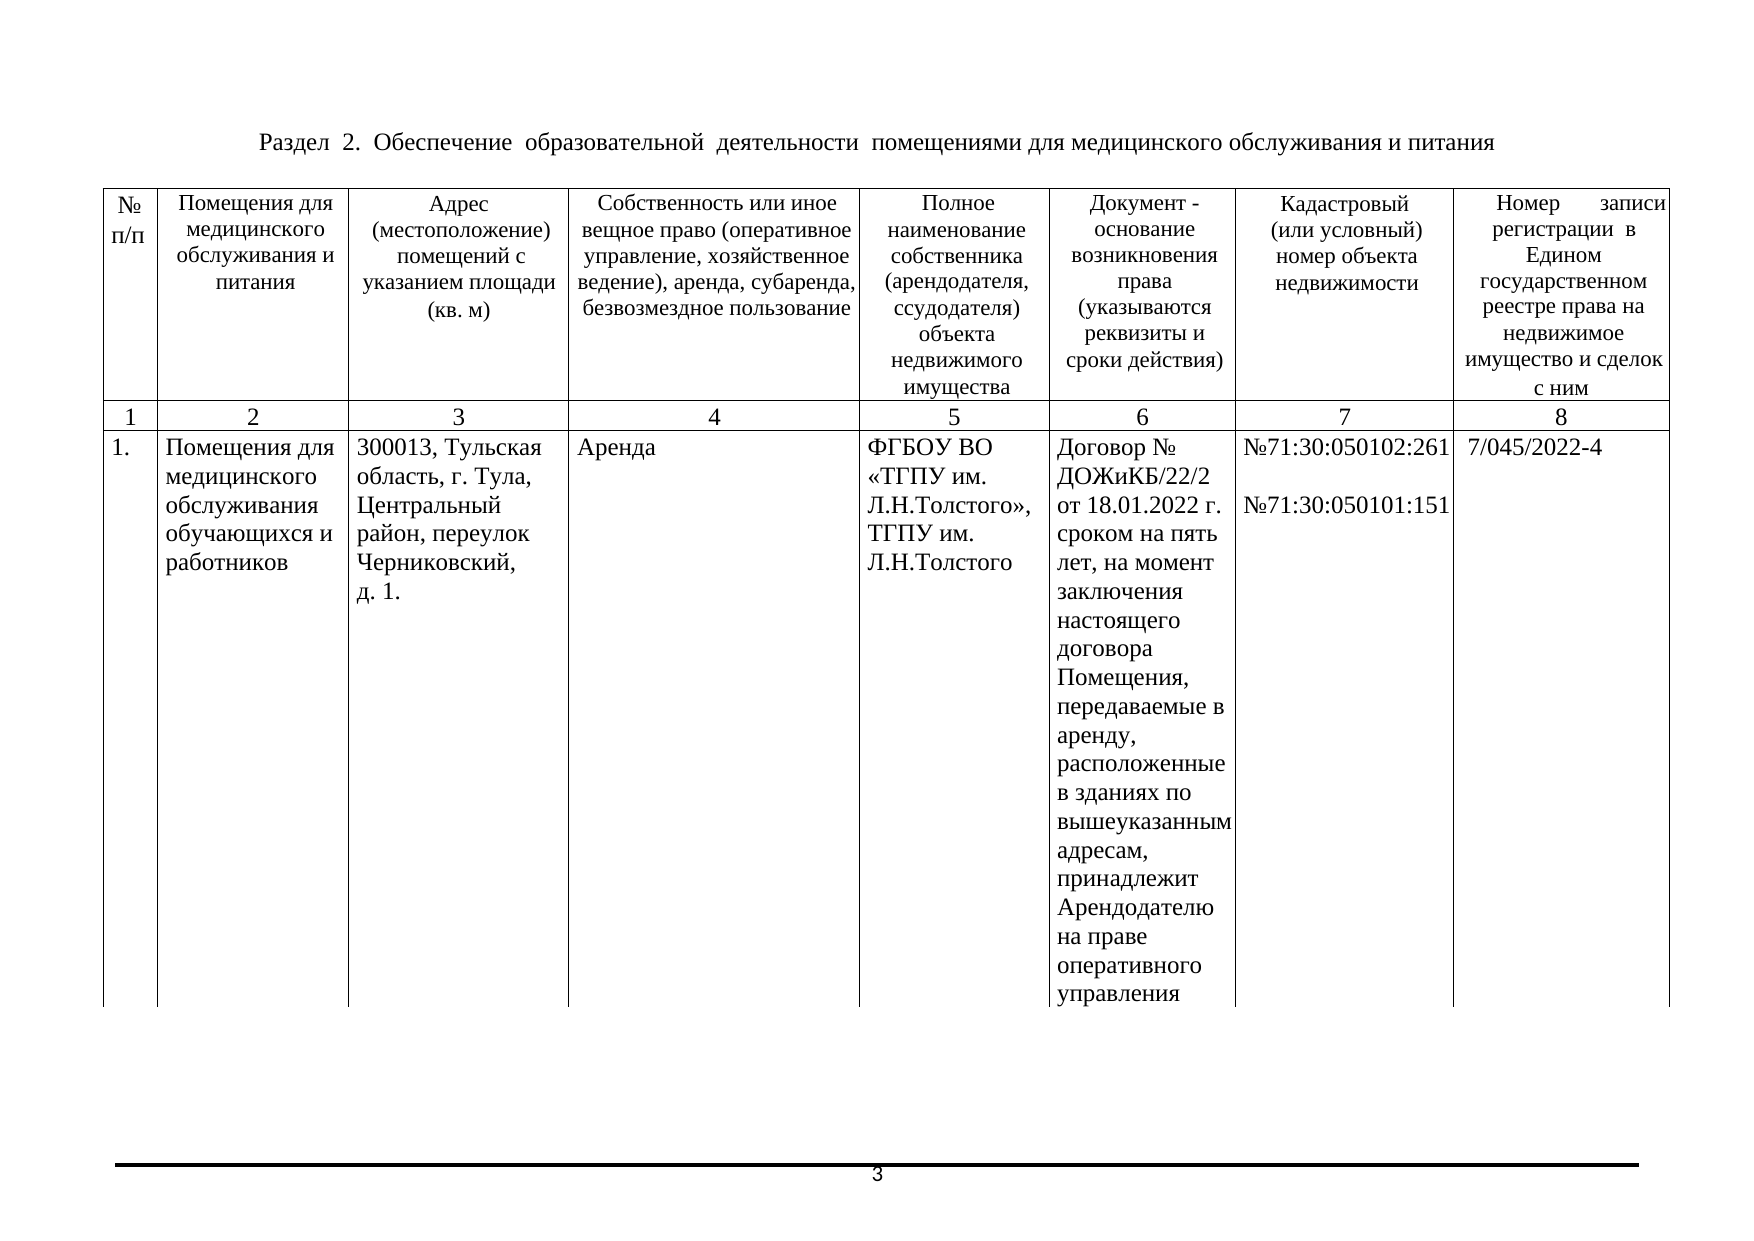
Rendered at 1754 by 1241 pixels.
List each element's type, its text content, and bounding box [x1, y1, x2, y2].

table_header Помещения для медицинского обслуживания и питания [158, 189, 348, 400]
table_cell 7/045/2022-4 [1454, 431, 1669, 1007]
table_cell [860, 431, 1049, 1007]
table_cell 7 [1236, 401, 1453, 430]
table_cell 4 [569, 401, 859, 430]
table_header Полное наименование собственника (арендодателя, ссудодателя) объекта недвижимого имущества [860, 189, 1049, 400]
table_cell 5 [860, 401, 1049, 430]
table_header Адрес (местоположение) помещений с указанием площади (кв. м) [349, 189, 568, 400]
table_cell 6 [1050, 401, 1235, 430]
table_header Номер записи регистрации в Едином государственном реестре права на недвижимое имущество и сделок с ним [1454, 189, 1669, 400]
table_cell 300013, Тульская область, г. Тула, Центральный район, переулок Черниковский, д. 1. [349, 431, 568, 1007]
table_cell 2 [158, 401, 348, 430]
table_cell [1236, 431, 1453, 1007]
table_header Собственность или иное вещное право (оперативное управление, хозяйственное ведение), аренда, субаренда, безвозмездное пользование [569, 189, 859, 400]
table_header Кадастровый (или условный) номер объекта недвижимости [1236, 189, 1453, 400]
table_cell 3 [349, 401, 568, 430]
table_header № п/п [104, 189, 157, 400]
table_header Документ - основание возникновения права (указываются реквизиты и сроки действия) [1050, 189, 1235, 400]
table_cell Помещения для медицинского обслуживания обучающихся и работников [158, 431, 348, 1007]
text Раздел 2. Обеспечение образовательной деятельности помещениями для медицинского обслуживания и питания [118, 127, 1495, 156]
table_cell 1 [104, 401, 157, 430]
table_cell 8 [1454, 401, 1669, 430]
table_cell 1. [104, 431, 157, 1007]
table_cell Договор № ДОЖиКБ/22/2 от 18.01.2022 г. сроком на пять лет, на момент заключения настоящего договора Помещения, передаваемые в аренду, расположенные в зданиях по вышеуказанным адресам, принадлежит Арендодателю на праве оперативного управления [1050, 431, 1235, 1007]
table_cell Аренда [569, 431, 859, 1007]
